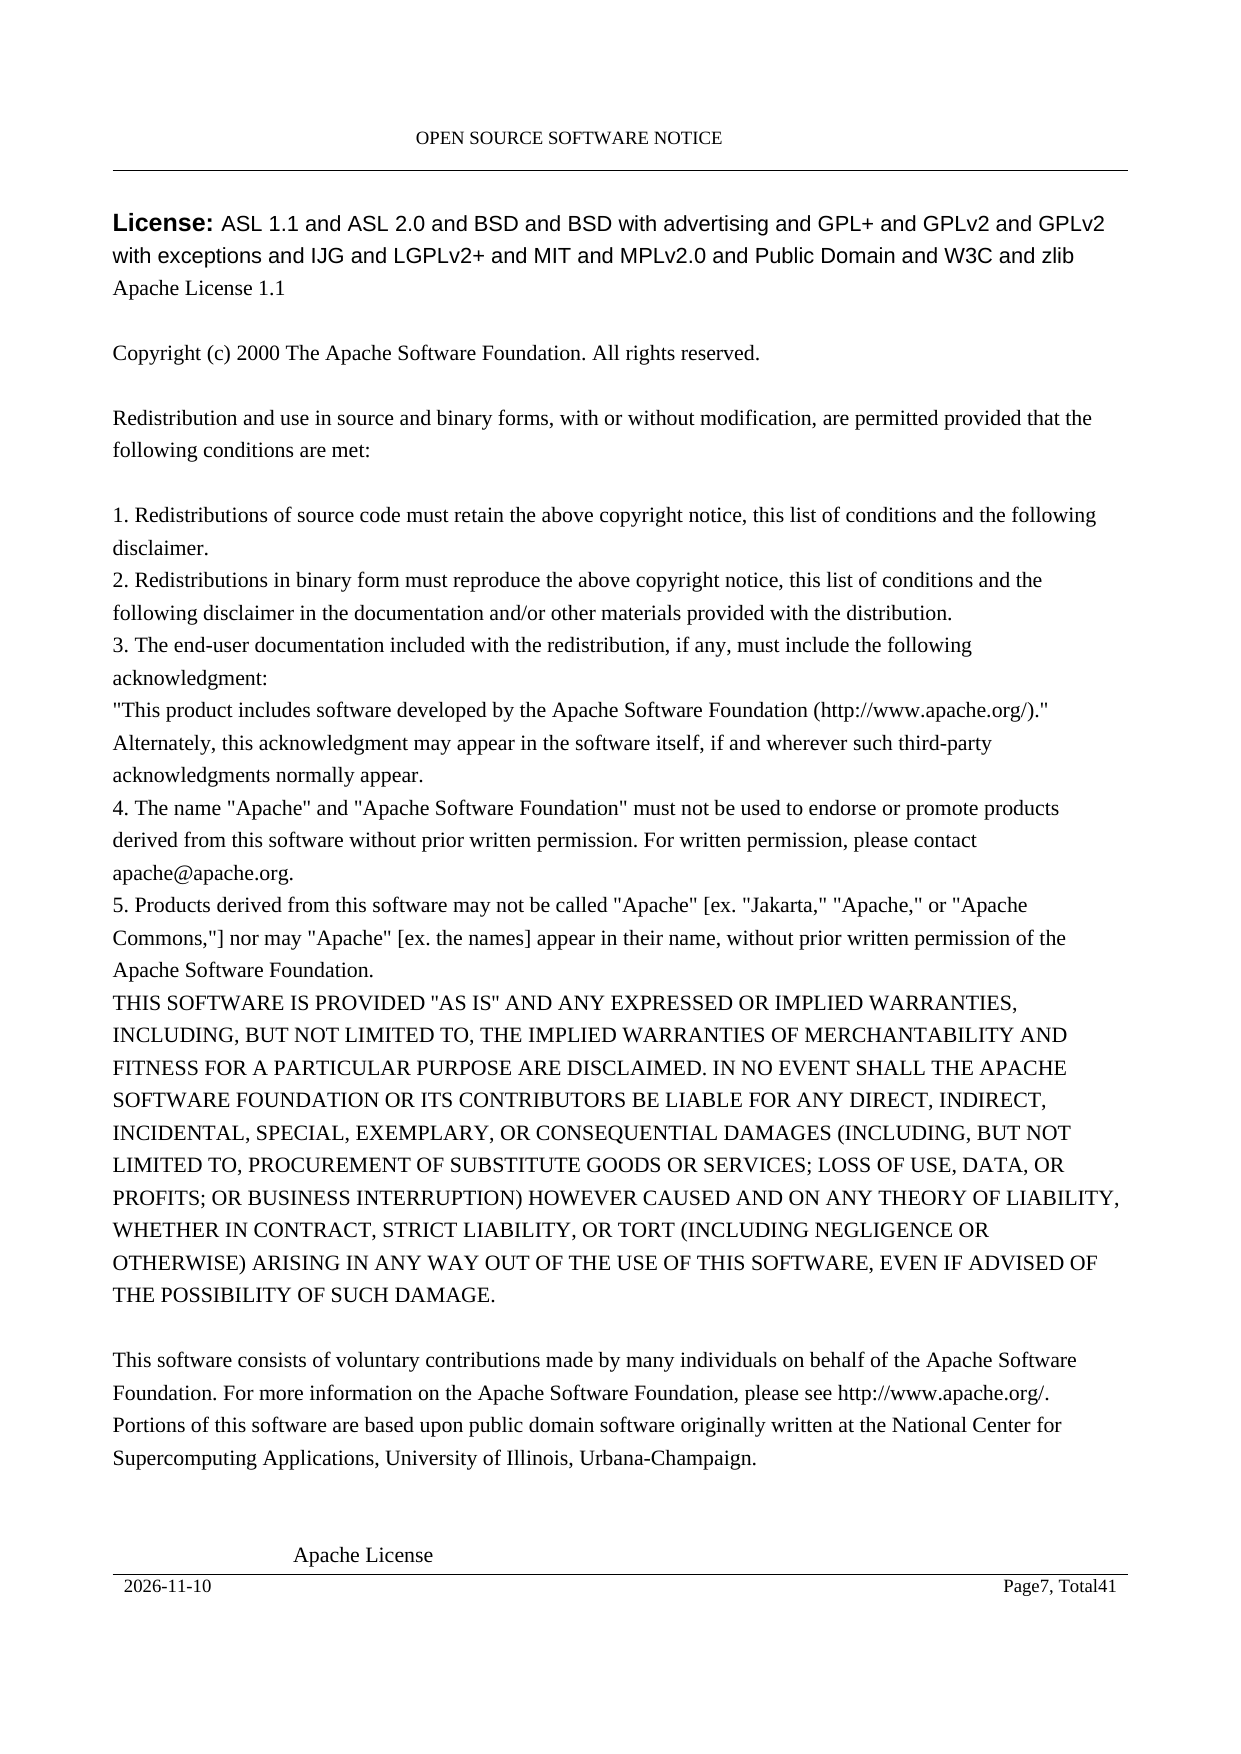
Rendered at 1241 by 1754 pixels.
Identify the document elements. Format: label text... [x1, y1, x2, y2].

text License: ASL 1.1 and ASL 2.0 and BSD and BSD with advertising and GPL+ and GPLv2 and GPLv2 with exceptions and IJG and LGPLv2+ and MIT and MPLv2.0 and Public Domain and W3C and zlib [112, 206, 1128, 271]
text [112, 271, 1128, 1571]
